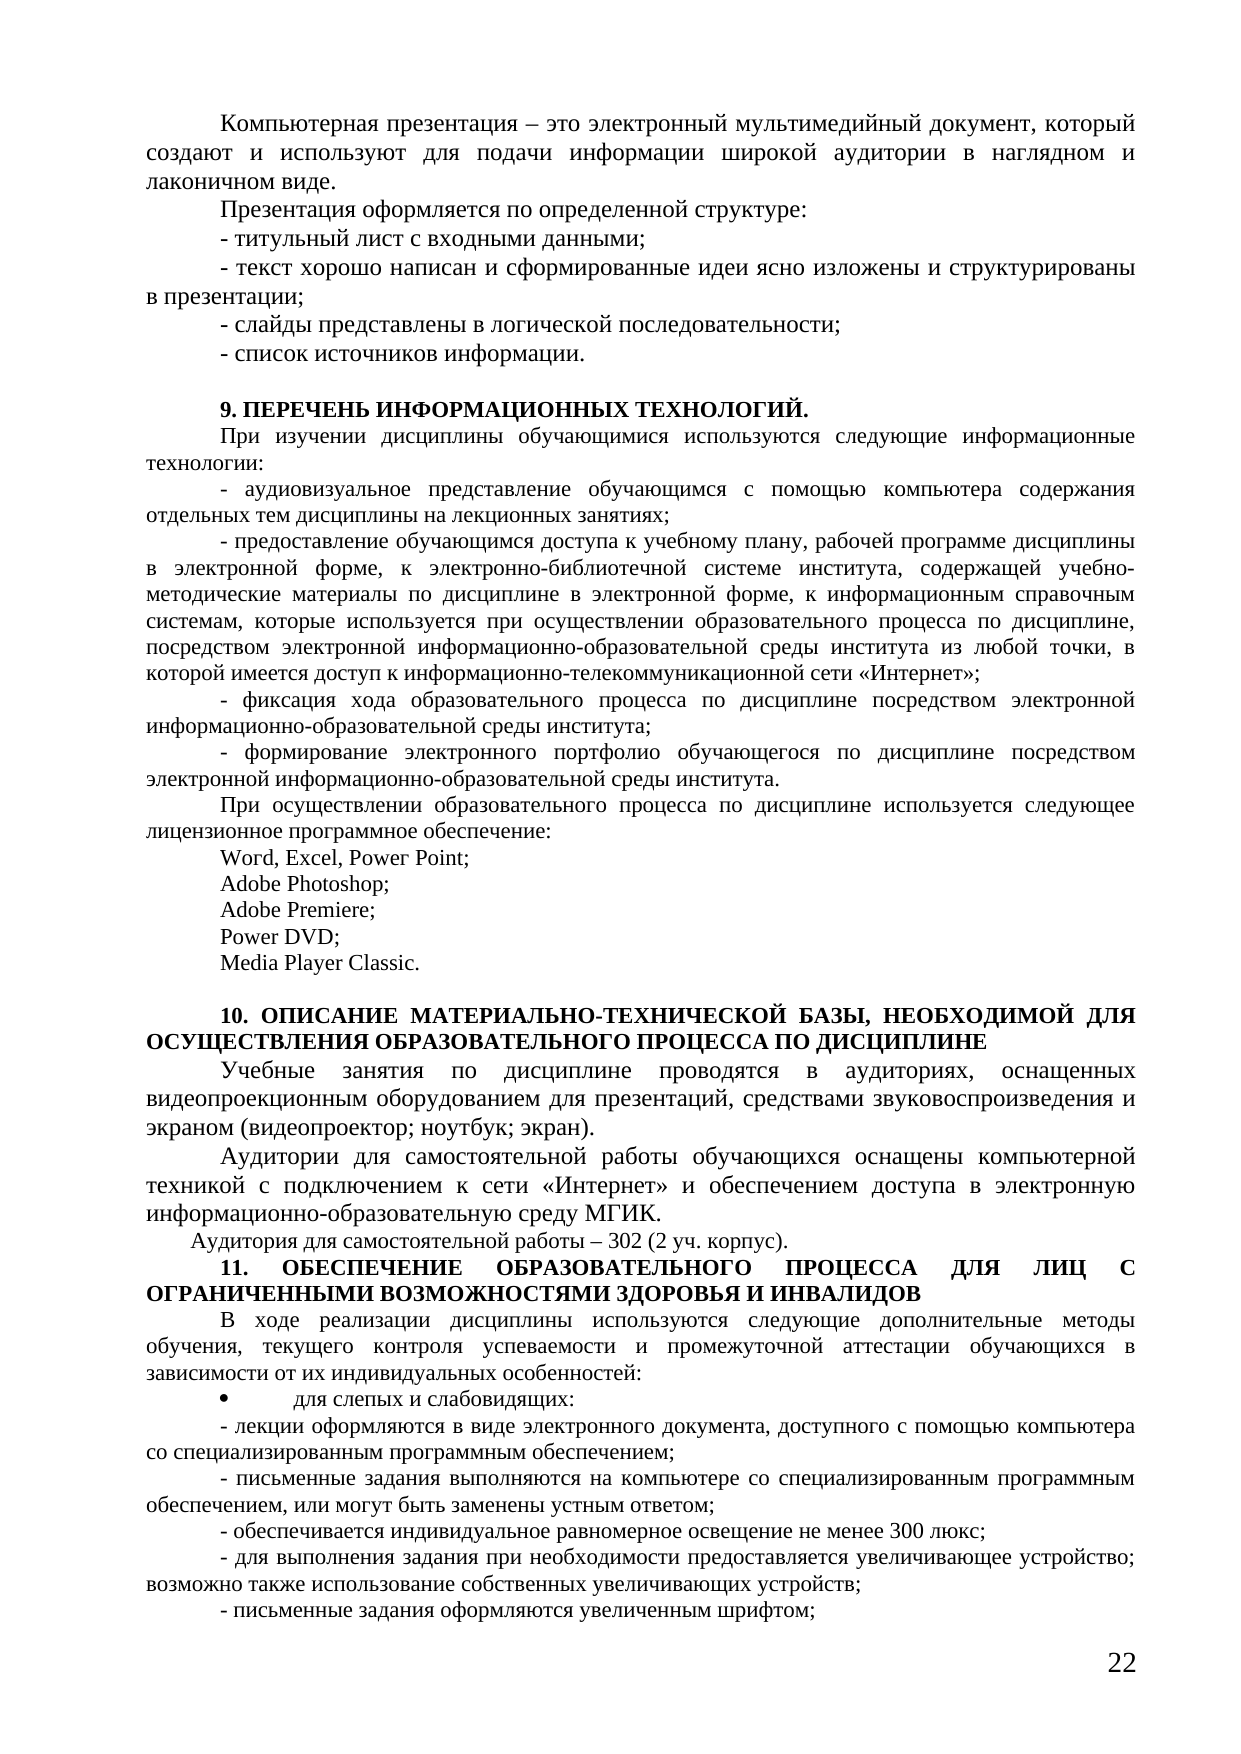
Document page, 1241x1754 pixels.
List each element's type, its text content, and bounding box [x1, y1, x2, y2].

text Аудитории для самостоятельной работы обучающихся оснащены компьютерной техникой с подключением к сети «Интернет» и обеспечением доступа в электронную информационно-образовательную среду МГИК. [146, 1141, 1137, 1227]
text - формирование электронного портфолио обучающегося по дисциплине посредством электронной информационно-образовательной среды института. [146, 738, 1137, 791]
text Media Player Classic. [146, 949, 1137, 976]
text При осуществлении образовательного процесса по дисциплине используется следующее лицензионное программное обеспечение: [146, 791, 1137, 844]
text Учебные занятия по дисциплине проводятся в аудиториях, оснащенных видеопроекционным оборудованием для презентаций, средствами звуковоспроизведения и экраном (видеопроектор; ноутбук; экран). [146, 1055, 1137, 1141]
text Adobe Photoshop; [146, 870, 1137, 897]
text - обеспечивается индивидуальное равномерное освещение не менее 300 люкс; [146, 1517, 1137, 1543]
text - предоставление обучающимся доступа к учебному плану, рабочей программе дисциплины в электронной форме, к электронно-библиотечной системе института, содержащей учебно-методические материалы по дисциплине в электронной форме, к информационным справочным системам, которые используется при осуществлении образовательного процесса по дисциплине, посредством электронной информационно-образовательной среды института из любой точки, в которой имеется доступ к информационно-телекоммуникационной сети «Интернет»; [146, 528, 1137, 686]
text Презентация оформляется по определенной структуре: [146, 194, 1137, 223]
text 11. ОБЕСПЕЧЕНИЕ ОБРАЗОВАТЕЛЬНОГО ПРОЦЕССА ДЛЯ ЛИЦ С ОГРАНИЧЕННЫМИ ВОЗМОЖНОСТЯМИ ЗДОРОВЬЯ И ИНВАЛИДОВ [146, 1253, 1137, 1306]
text - фиксация хода образовательного процесса по дисциплине посредством электронной информационно-образовательной среды института; [146, 686, 1137, 738]
text - слайды представлены в логической последовательности; [146, 309, 1137, 338]
text - письменные задания оформляются увеличенным шрифтом; [146, 1596, 1137, 1622]
text - титульный лист с входными данными; [146, 223, 1137, 252]
text Компьютерная презентация – это электронный мультимедийный документ, который создают и используют для подачи информации широкой аудитории в наглядном и лаконичном виде. [146, 108, 1137, 194]
text В ходе реализации дисциплины используются следующие дополнительные методы обучения, текущего контроля успеваемости и промежуточной аттестации обучающихся в зависимости от их индивидуальных особенностей: [146, 1306, 1137, 1385]
text - для выполнения задания при необходимости предоставляется увеличивающее устройство; возможно также использование собственных увеличивающих устройств; [146, 1543, 1137, 1596]
text - аудиовизуальное представление обучающимся с помощью компьютера содержания отдельных тем дисциплины на лекционных занятиях; [146, 475, 1137, 528]
text - письменные задания выполняются на компьютере со специализированным программным обеспечением, или могут быть заменены устным ответом; [146, 1464, 1137, 1517]
text Adobe Premiere; [146, 897, 1137, 923]
text 9. ПЕРЕЧЕНЬ ИНФОРМАЦИОННЫХ ТЕХНОЛОГИЙ. [146, 396, 1137, 422]
list для слепых и слабовидящих: [146, 1385, 1137, 1412]
text - текст хорошо написан и сформированные идеи ясно изложены и структурированы в презентации; [146, 252, 1137, 309]
text Wогd, Ехсеl, Powег Роint; [146, 844, 1137, 870]
text При изучении дисциплины обучающимися используются следующие информационные технологии: [146, 422, 1137, 475]
text Power DVD; [146, 923, 1137, 949]
text Аудитория для самостоятельной работы – 302 (2 уч. корпус). [146, 1227, 1137, 1253]
text - лекции оформляются в виде электронного документа, доступного с помощью компьютера со специализированным программным обеспечением; [146, 1412, 1137, 1464]
text - список источников информации. [146, 338, 1137, 367]
text 10. ОПИСАНИЕ МАТЕРИАЛЬНО-ТЕХНИЧЕСКОЙ БАЗЫ, НЕОБХОДИМОЙ ДЛЯ ОСУЩЕСТВЛЕНИЯ ОБРАЗОВАТЕЛЬНОГО ПРОЦЕССА ПО ДИСЦИПЛИНЕ [146, 1002, 1137, 1055]
